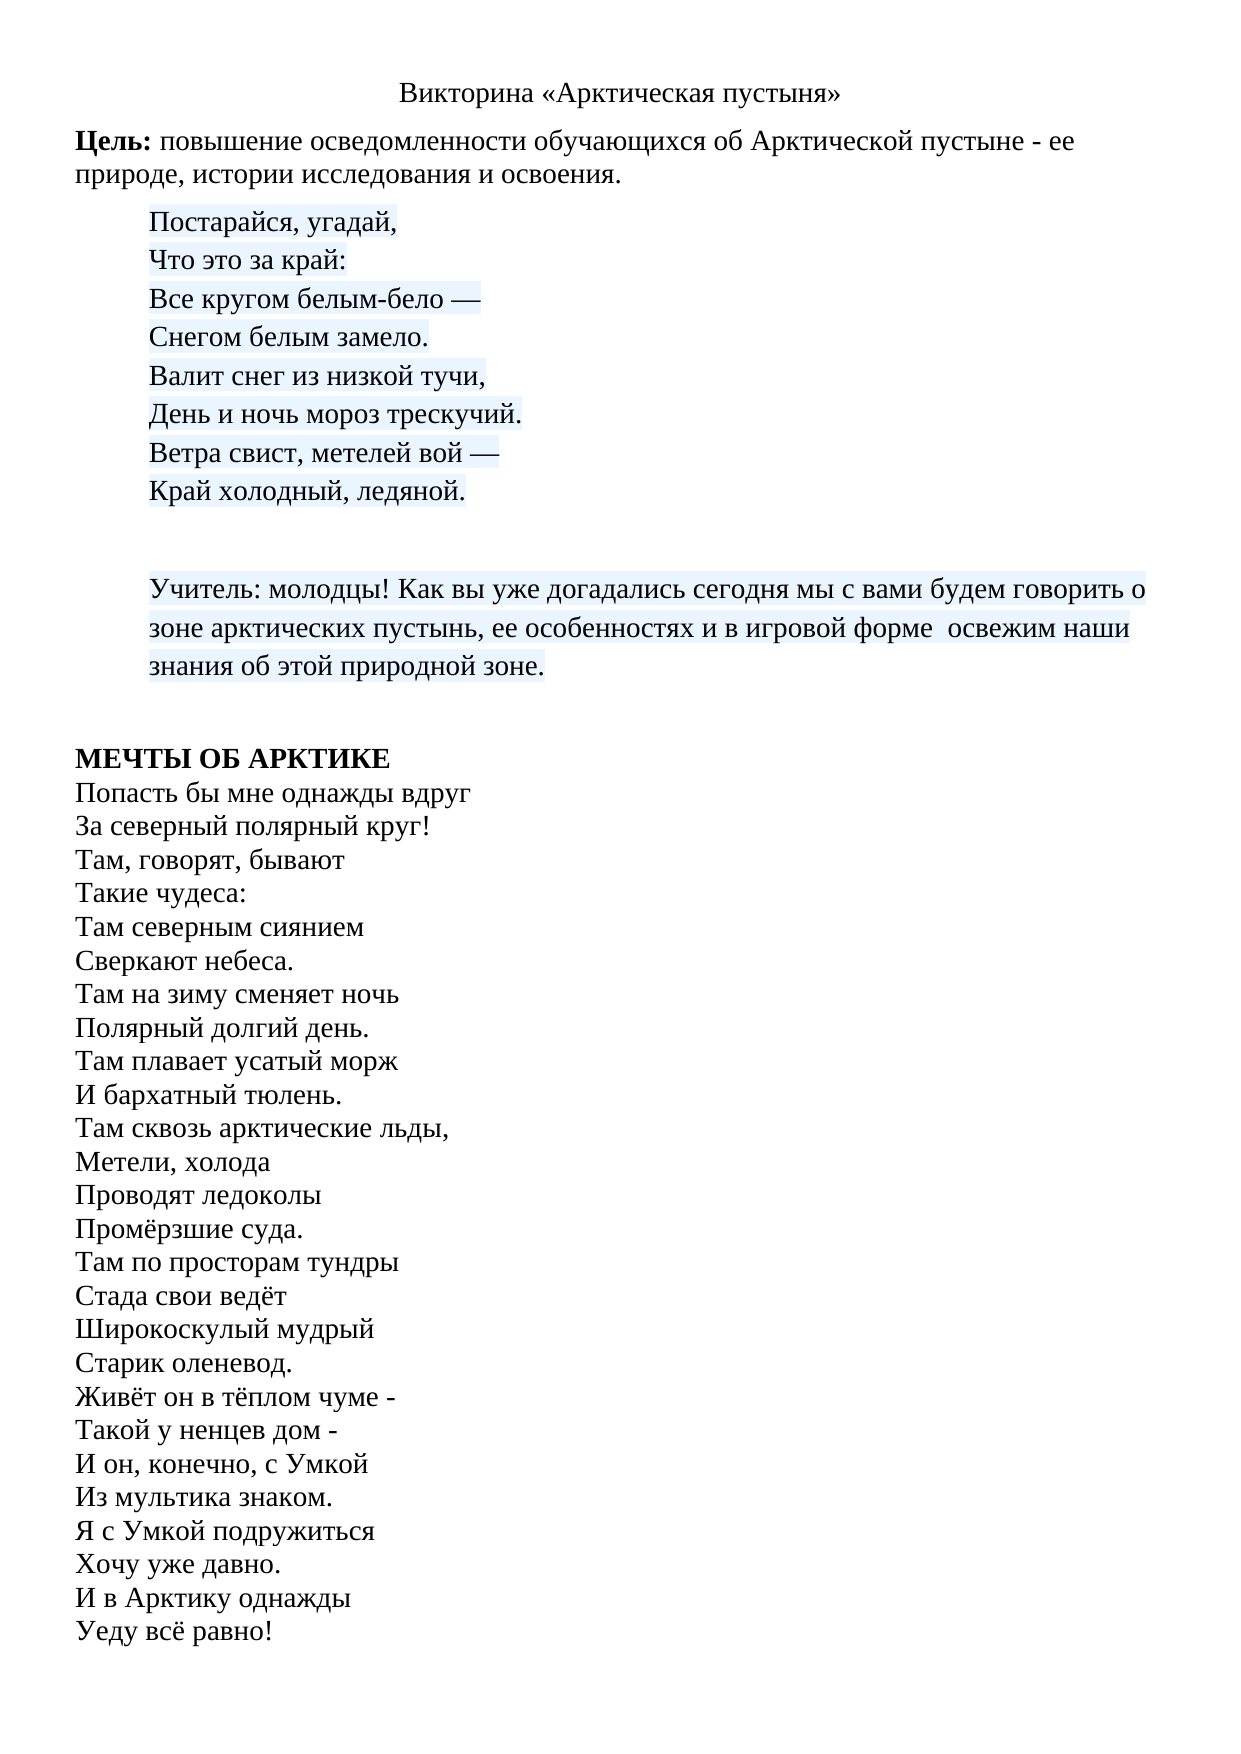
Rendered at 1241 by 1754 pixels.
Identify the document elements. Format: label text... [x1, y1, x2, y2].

text Учитель: молодцы! Как вы уже догадались сегодня мы с вами будем говорить о зоне арктических пустынь, ее особенностях и в игровой форме освежим наши знания об этой природной зоне. [149, 533, 1165, 682]
text Викторина «Арктическая пустыня» [75, 75, 1165, 108]
text Цель: повышение осведомленности обучающихся об Арктической пустыне - ее природе, истории исследования и освоения. [75, 123, 1165, 190]
text МЕЧТЫ ОБ АРКТИКЕ Попасть бы мне однажды вдруг За северный полярный круг! Там, говорят, бывают Такие чудеса: Там северным сиянием Сверкают небеса. Там на зиму сменяет ночь Полярный долгий день. Там плавает усатый морж И бархатный тюлень. Там сквозь арктические льды, Метели, холода Проводят ледоколы Промёрзшие суда. Там по просторам тундры Стада свои ведёт Широкоскулый мудрый Старик оленевод. Живёт он в тёплом чуме - Такой у ненцев дом - И он, конечно, с Умкой Из мультика знаком. Я с Умкой подружиться Хочу уже давно. И в Арктику однажды Уеду всё равно! [75, 741, 1165, 1675]
text Постарайся, угадай, Что это за край: Все кругом белым-бело — Снегом белым замело. Валит снег из низкой тучи, День и ночь мороз трескучий. Ветра свист, метелей вой — Край холодный, ледяной. [149, 204, 1165, 507]
